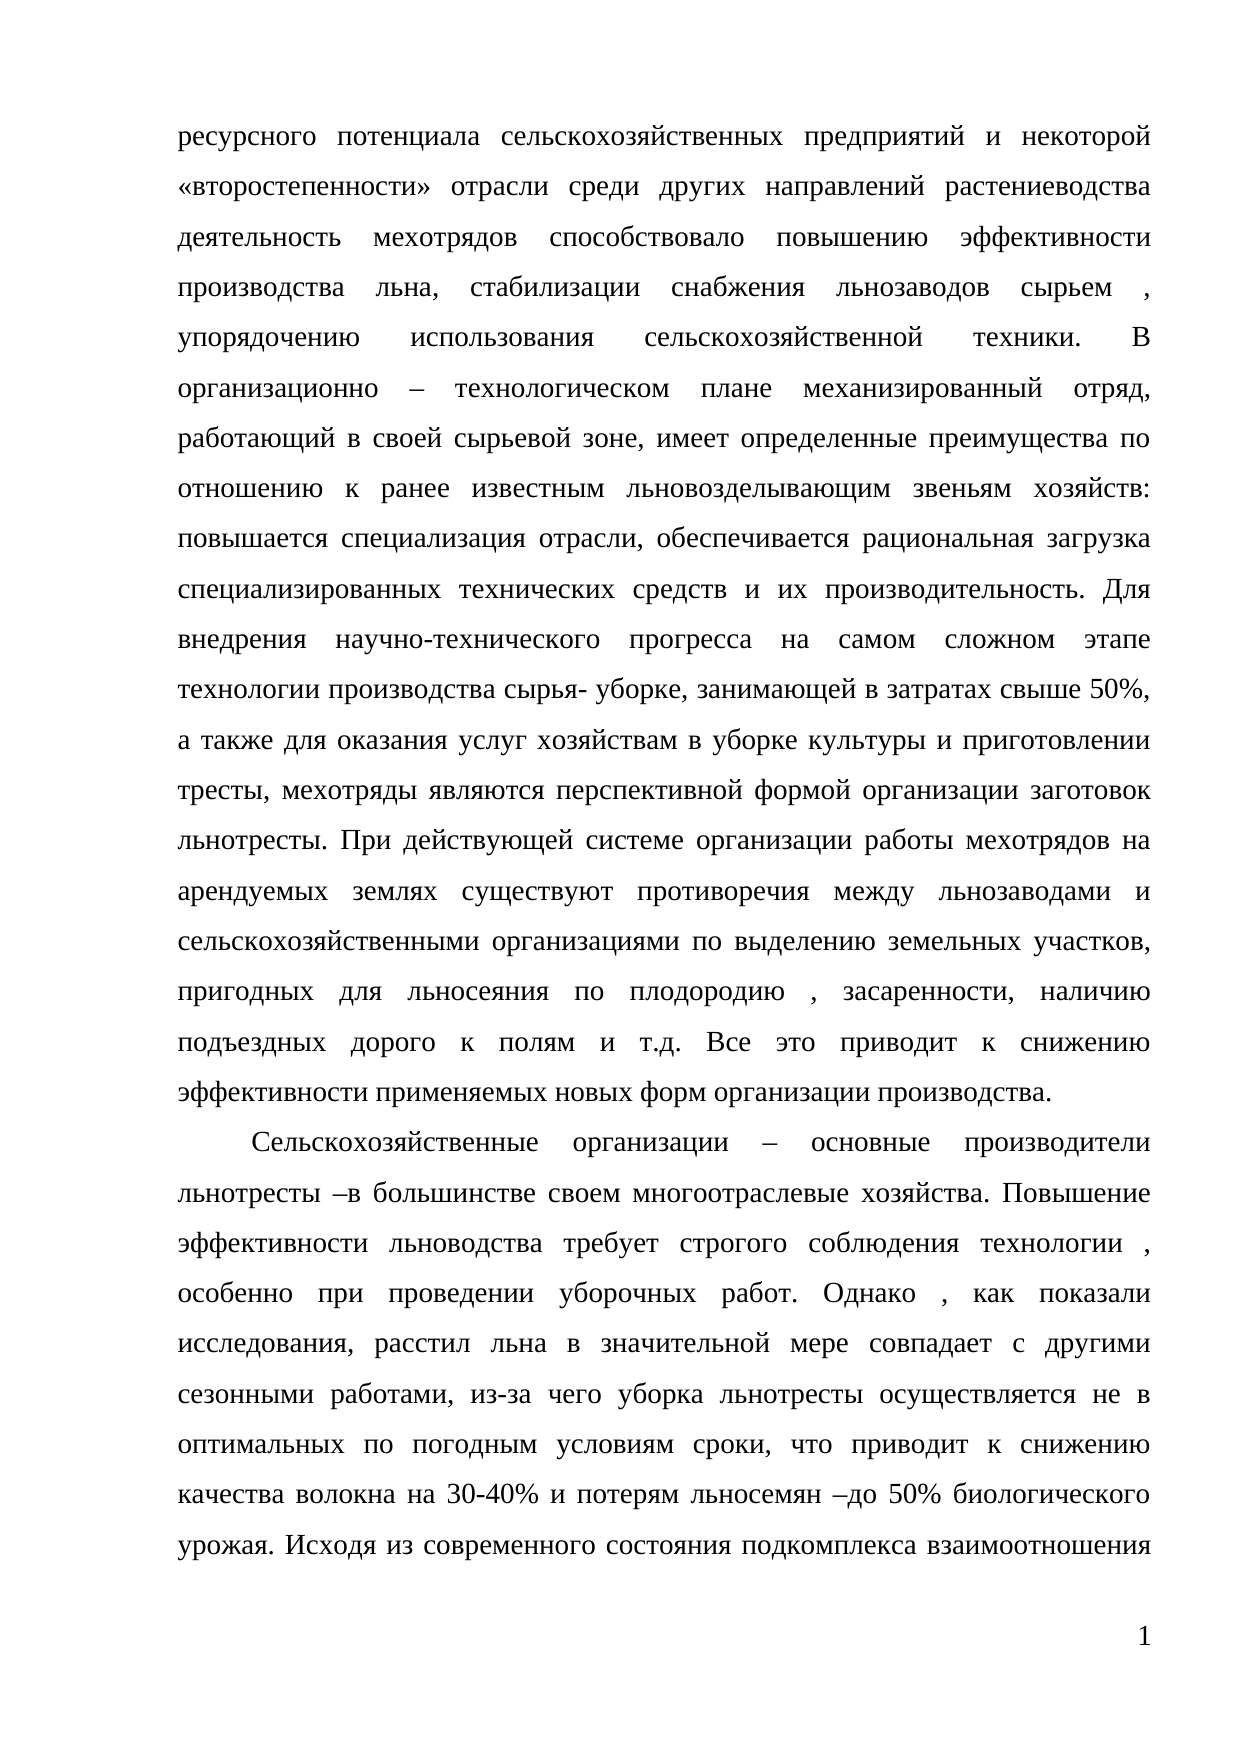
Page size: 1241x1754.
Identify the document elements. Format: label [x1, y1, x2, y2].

text [177, 1124, 1152, 1560]
text [177, 118, 1152, 1108]
